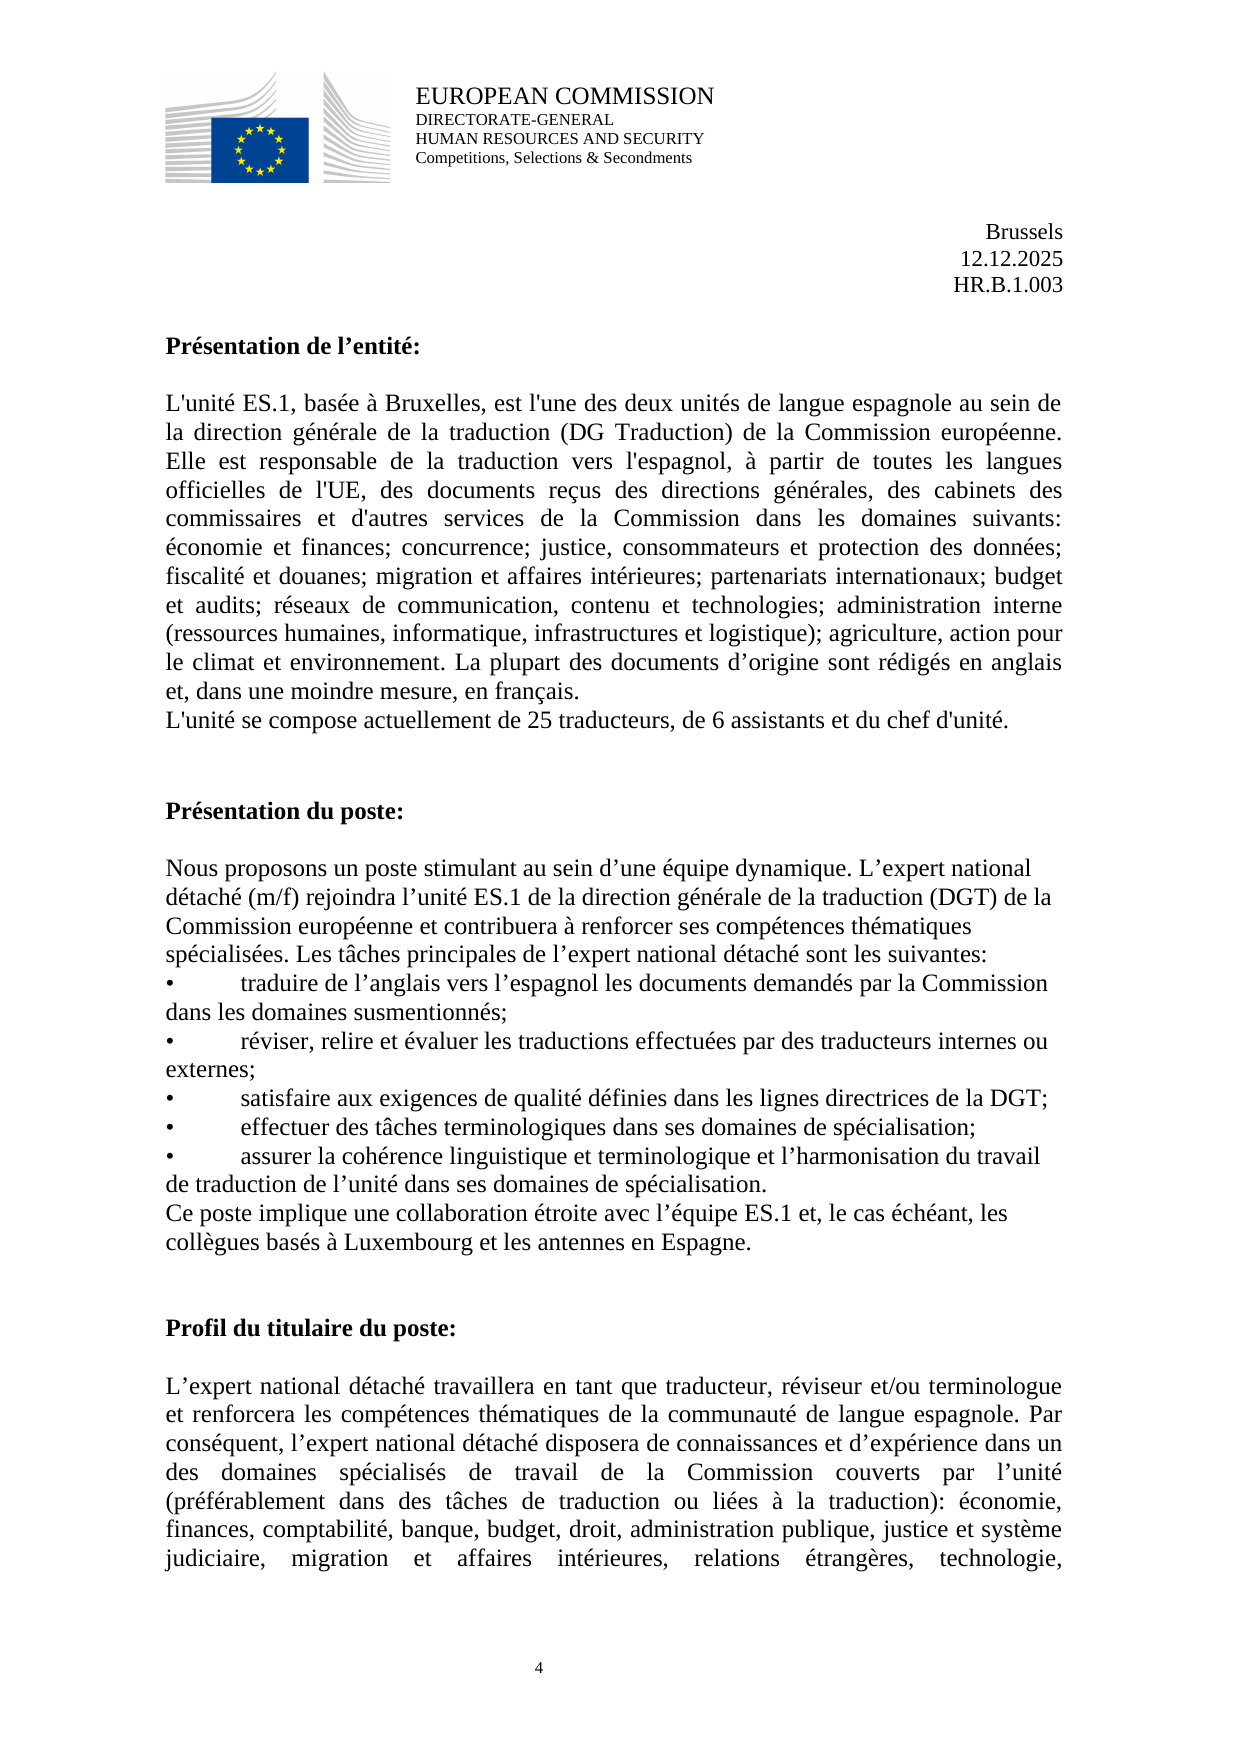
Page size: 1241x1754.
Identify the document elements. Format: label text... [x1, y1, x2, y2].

text • effectuer des tâches terminologiques dans ses domaines de spécialisation; [165, 1112, 1063, 1141]
picture [165, 71, 391, 183]
text • satisfaire aux exigences de qualité définies dans les lignes directrices de la DGT; [165, 1083, 1063, 1112]
text • assurer la cohérence linguistique et terminologique et l’harmonisation du travail de traduction de l’unité dans ses domaines de spécialisation. [165, 1141, 1063, 1198]
text 12.12.2025 [165, 245, 1063, 271]
text Présentation du poste: [165, 796, 1063, 824]
text L'unité se compose actuellement de 25 traducteurs, de 6 assistants et du chef d'unité. [165, 705, 1063, 733]
text Brussels [165, 134, 1063, 245]
text • réviser, relire et évaluer les traductions effectuées par des traducteurs internes ou externes; [165, 1026, 1063, 1083]
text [165, 1371, 1063, 1572]
text Présentation de l’entité: [165, 331, 1063, 360]
text • traduire de l’anglais vers l’espagnol les documents demandés par la Commission dans les domaines susmentionnés; [165, 968, 1063, 1026]
text L'unité ES.1, basée à Bruxelles, est l'une des deux unités de langue espagnole au sein de la direction générale de la traduction (DG Traduction) de la Commission européenne. Elle est responsable de la traduction vers l'espagnol, à partir de toutes les langues officielles de l'UE, des documents reçus des directions générales, des cabinets des commissaires et d'autres services de la Commission dans les domaines suivants: économie et finances; concurrence; justice, consommateurs et protection des données; fiscalité et douanes; migration et affaires intérieures; partenariats internationaux; budget et audits; réseaux de communication, contenu et technologies; administration interne (ressources humaines, informatique, infrastructures et logistique); agriculture, action pour le climat et environnement. La plupart des documents d’origine sont rédigés en anglais et, dans une moindre mesure, en français. [165, 388, 1063, 705]
text Nous proposons un poste stimulant au sein d’une équipe dynamique. L’expert national détaché (m/f) rejoindra l’unité ES.1 de la direction générale de la traduction (DGT) de la Commission européenne et contribuera à renforcer ses compétences thématiques spécialisées. Les tâches principales de l’expert national détaché sont les suivantes: [165, 853, 1063, 968]
text HR.B.1.003 [165, 271, 1063, 297]
text Ce poste implique une collaboration étroite avec l’équipe ES.1 et, le cas échéant, les collègues basés à Luxembourg et les antennes en Espagne. [165, 1198, 1063, 1256]
text Profil du titulaire du poste: [165, 1313, 1063, 1342]
